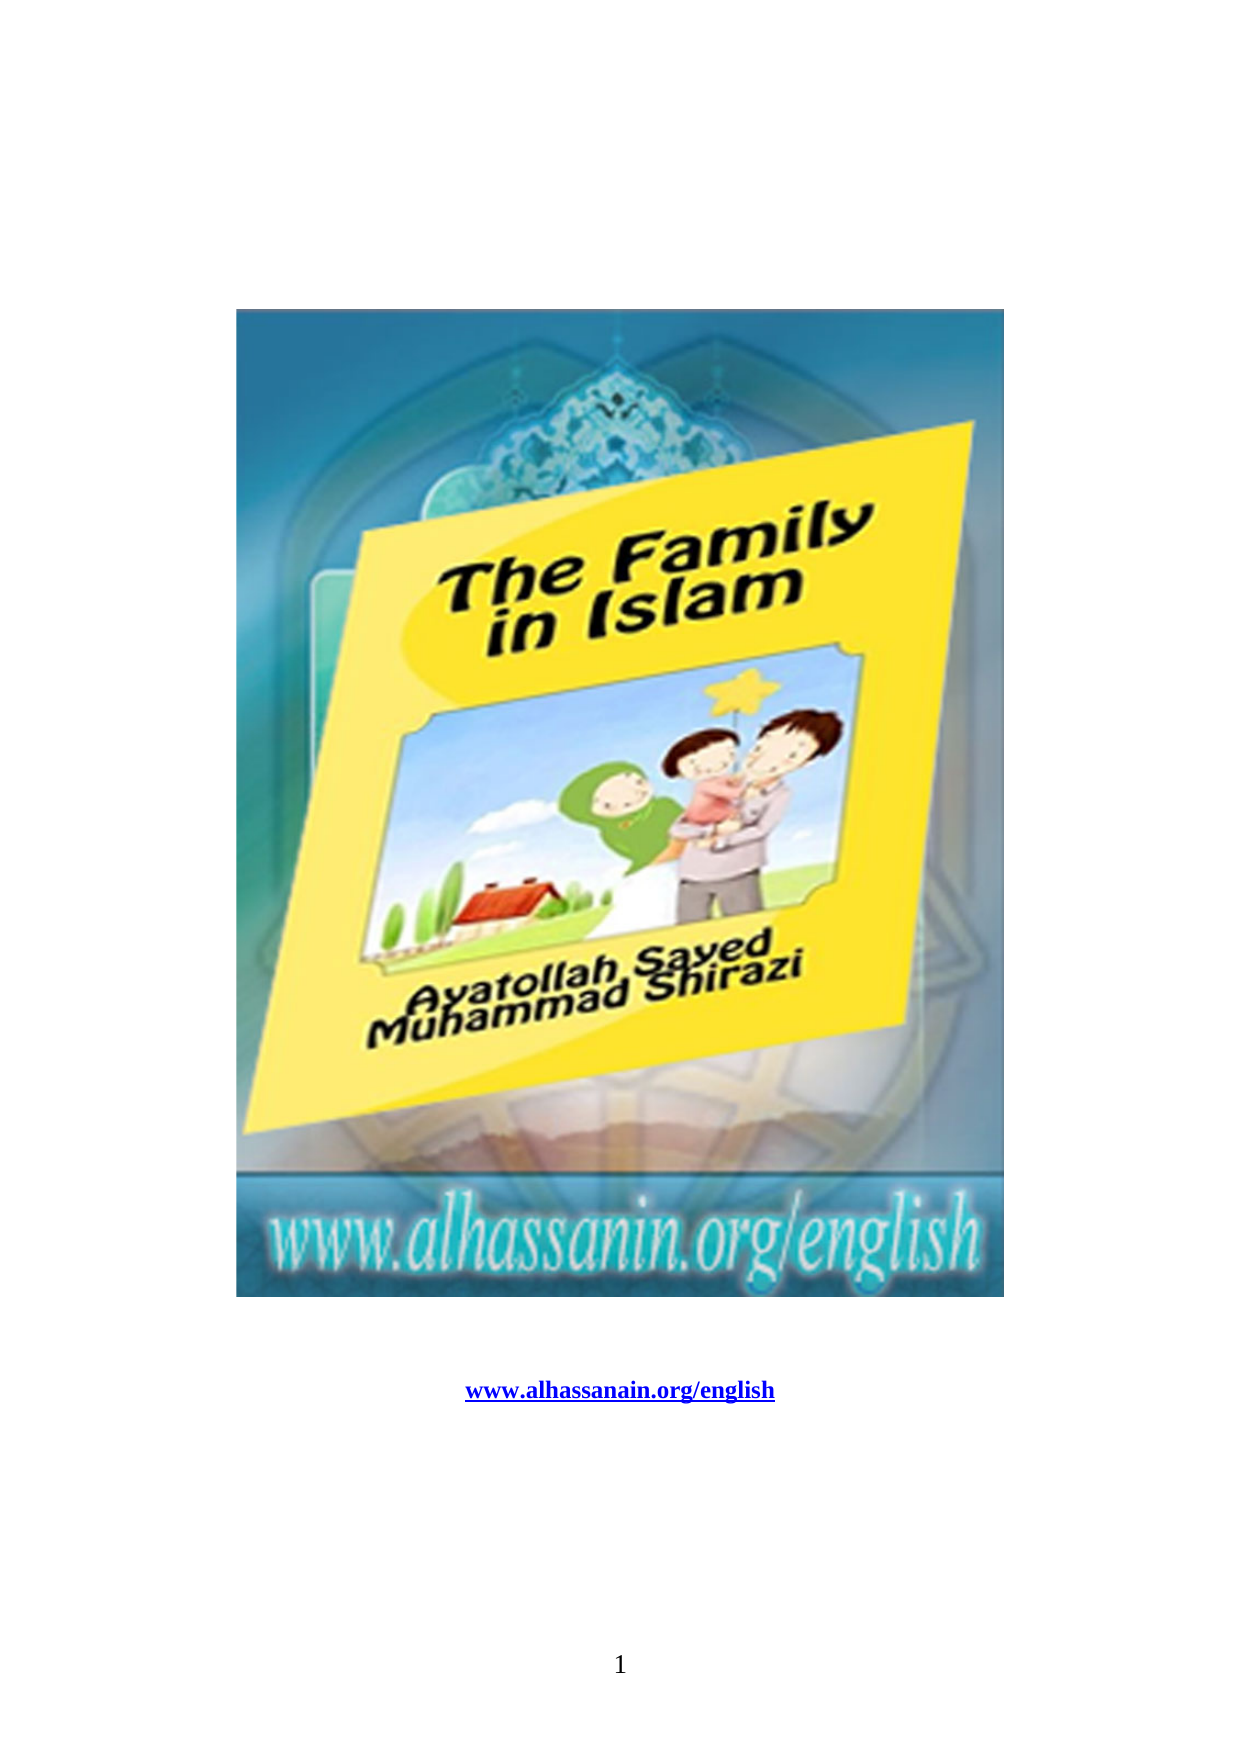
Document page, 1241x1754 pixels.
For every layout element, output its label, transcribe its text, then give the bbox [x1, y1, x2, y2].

text www.alhassanain.org/english [236, 1375, 1004, 1404]
picture [236, 309, 1004, 1297]
